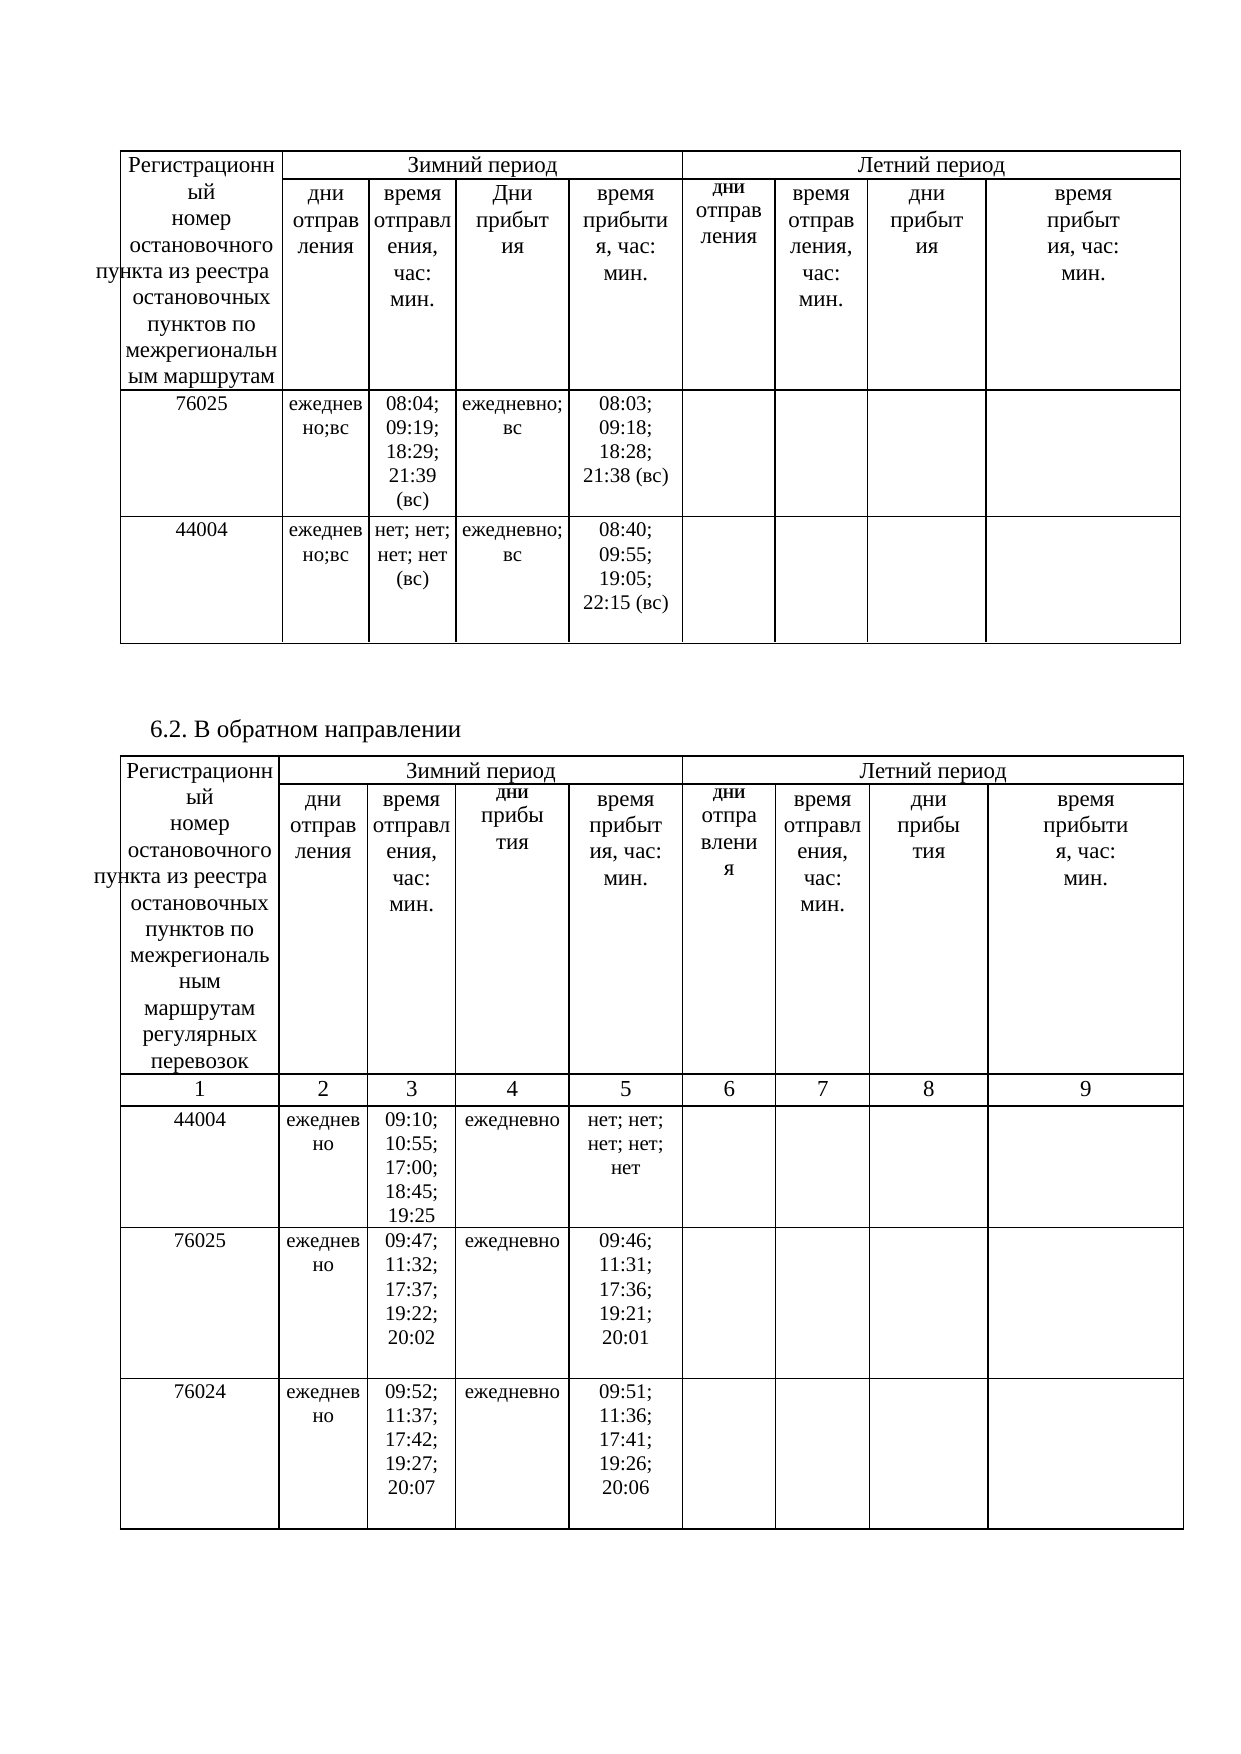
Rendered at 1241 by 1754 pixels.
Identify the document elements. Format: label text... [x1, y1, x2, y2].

table_cell [776, 391, 867, 516]
table_cell ДНИ отпра влени я [683, 785, 775, 1073]
table_cell [870, 1228, 987, 1377]
table_cell 08:40; 09:55; 19:05; 22:15 (вс) [570, 517, 682, 642]
table_cell время отправ ления, час: мин. [776, 180, 867, 389]
table_cell 44004 [121, 517, 282, 642]
table_cell [776, 1228, 869, 1377]
table_cell [683, 517, 774, 642]
table_cell ежедневно [280, 1107, 367, 1227]
table_cell 09:52; 11:37; 17:42; 19:27; 20:07 [368, 1379, 455, 1528]
table_cell 1 [121, 1075, 278, 1105]
table_cell ДНИ отправ ления [683, 180, 774, 389]
table_cell [776, 1379, 869, 1528]
table_cell ежедневно;вс [457, 391, 568, 516]
table_cell время прибыт ия, час: мин. [987, 180, 1180, 389]
table_cell время отправл ения, час: мин. [776, 785, 869, 1073]
table_cell [870, 1107, 987, 1227]
table_cell дни прибы тия [870, 785, 987, 1073]
table_cell дни прибыт ия [868, 180, 985, 389]
table_cell 76025 [121, 391, 282, 516]
table_cell нет; нет; нет; нет; нет [570, 1107, 682, 1227]
table_cell 09:46; 11:31; 17:36; 19:21; 20:01 [570, 1228, 682, 1377]
table_cell 3 [368, 1075, 455, 1105]
table_cell время прибыти я, час: мин. [989, 785, 1183, 1073]
table_cell дни отправ ления [283, 180, 368, 389]
table_cell 44004 [121, 1107, 278, 1227]
table_cell 7 [776, 1075, 869, 1105]
table_header Регистрационный номер остановочного пункта из реестра остановочных пунктов по межрегиональным маршрутам регулярных перевозок [121, 152, 282, 389]
table_cell [868, 391, 985, 516]
table_cell ежедневно;вс [283, 391, 368, 516]
table_cell [870, 1379, 987, 1528]
table_cell 5 [570, 1075, 682, 1105]
table_cell 08:04; 09:19; 18:29; 21:39 (вс) [370, 391, 455, 516]
table_cell ежедневно;вс [457, 517, 568, 642]
table_header Летний период [683, 757, 1183, 783]
table_cell дни отправ ления [280, 785, 367, 1073]
table_cell ежедневно [280, 1228, 367, 1377]
table_cell 09:10; 10:55; 17:00; 18:45; 19:25 [368, 1107, 455, 1227]
table_cell 76024 [121, 1379, 278, 1528]
table_cell 2 [280, 1075, 367, 1105]
table_cell ежедневно [456, 1228, 568, 1377]
table_header Зимний период [280, 757, 682, 783]
table_cell 09:47; 11:32; 17:37; 19:22; 20:02 [368, 1228, 455, 1377]
table_cell [683, 1228, 775, 1377]
table_cell [683, 1107, 775, 1227]
table_header Летний период [683, 152, 1180, 178]
table_cell [987, 391, 1180, 516]
table_cell 8 [870, 1075, 987, 1105]
table_cell 76025 [121, 1228, 278, 1377]
table_cell [776, 517, 867, 642]
table_cell 9 [989, 1075, 1183, 1105]
table_cell 09:51; 11:36; 17:41; 19:26; 20:06 [570, 1379, 682, 1528]
table_cell [987, 517, 1180, 642]
table_cell Дни прибыт ия [457, 180, 568, 389]
table_cell [776, 1107, 869, 1227]
table_cell 08:03; 09:18; 18:28; 21:38 (вс) [570, 391, 682, 516]
table_cell 6 [683, 1075, 775, 1105]
table_cell [989, 1228, 1183, 1377]
table_cell время прибыти я, час: мин. [570, 180, 682, 389]
table_cell время прибыт ия, час: мин. [570, 785, 682, 1073]
table_cell [683, 391, 774, 516]
table_cell время отправл ения, час: мин. [368, 785, 455, 1073]
table_header Регистрационный номер остановочного пункта из реестра остановочных пунктов по межрегиональным маршрутам регулярных перевозок [121, 757, 278, 1073]
table_cell ежедневно [456, 1107, 568, 1227]
table_cell 4 [456, 1075, 568, 1105]
text 6.2. В обратном направлении [150, 714, 1090, 743]
table_cell [989, 1107, 1183, 1227]
table_cell время отправл ения, час: мин. [370, 180, 455, 389]
table_cell [989, 1379, 1183, 1528]
table_header Зимний период [283, 152, 682, 178]
table_cell ежедневно;вс [283, 517, 368, 642]
table_cell ДНИ прибы тия [456, 785, 568, 1073]
table_cell [683, 1379, 775, 1528]
table_cell [868, 517, 985, 642]
table_cell ежедневно [280, 1379, 367, 1528]
table_cell ежедневно [456, 1379, 568, 1528]
table_cell нет; нет; нет; нет (вс) [370, 517, 455, 642]
